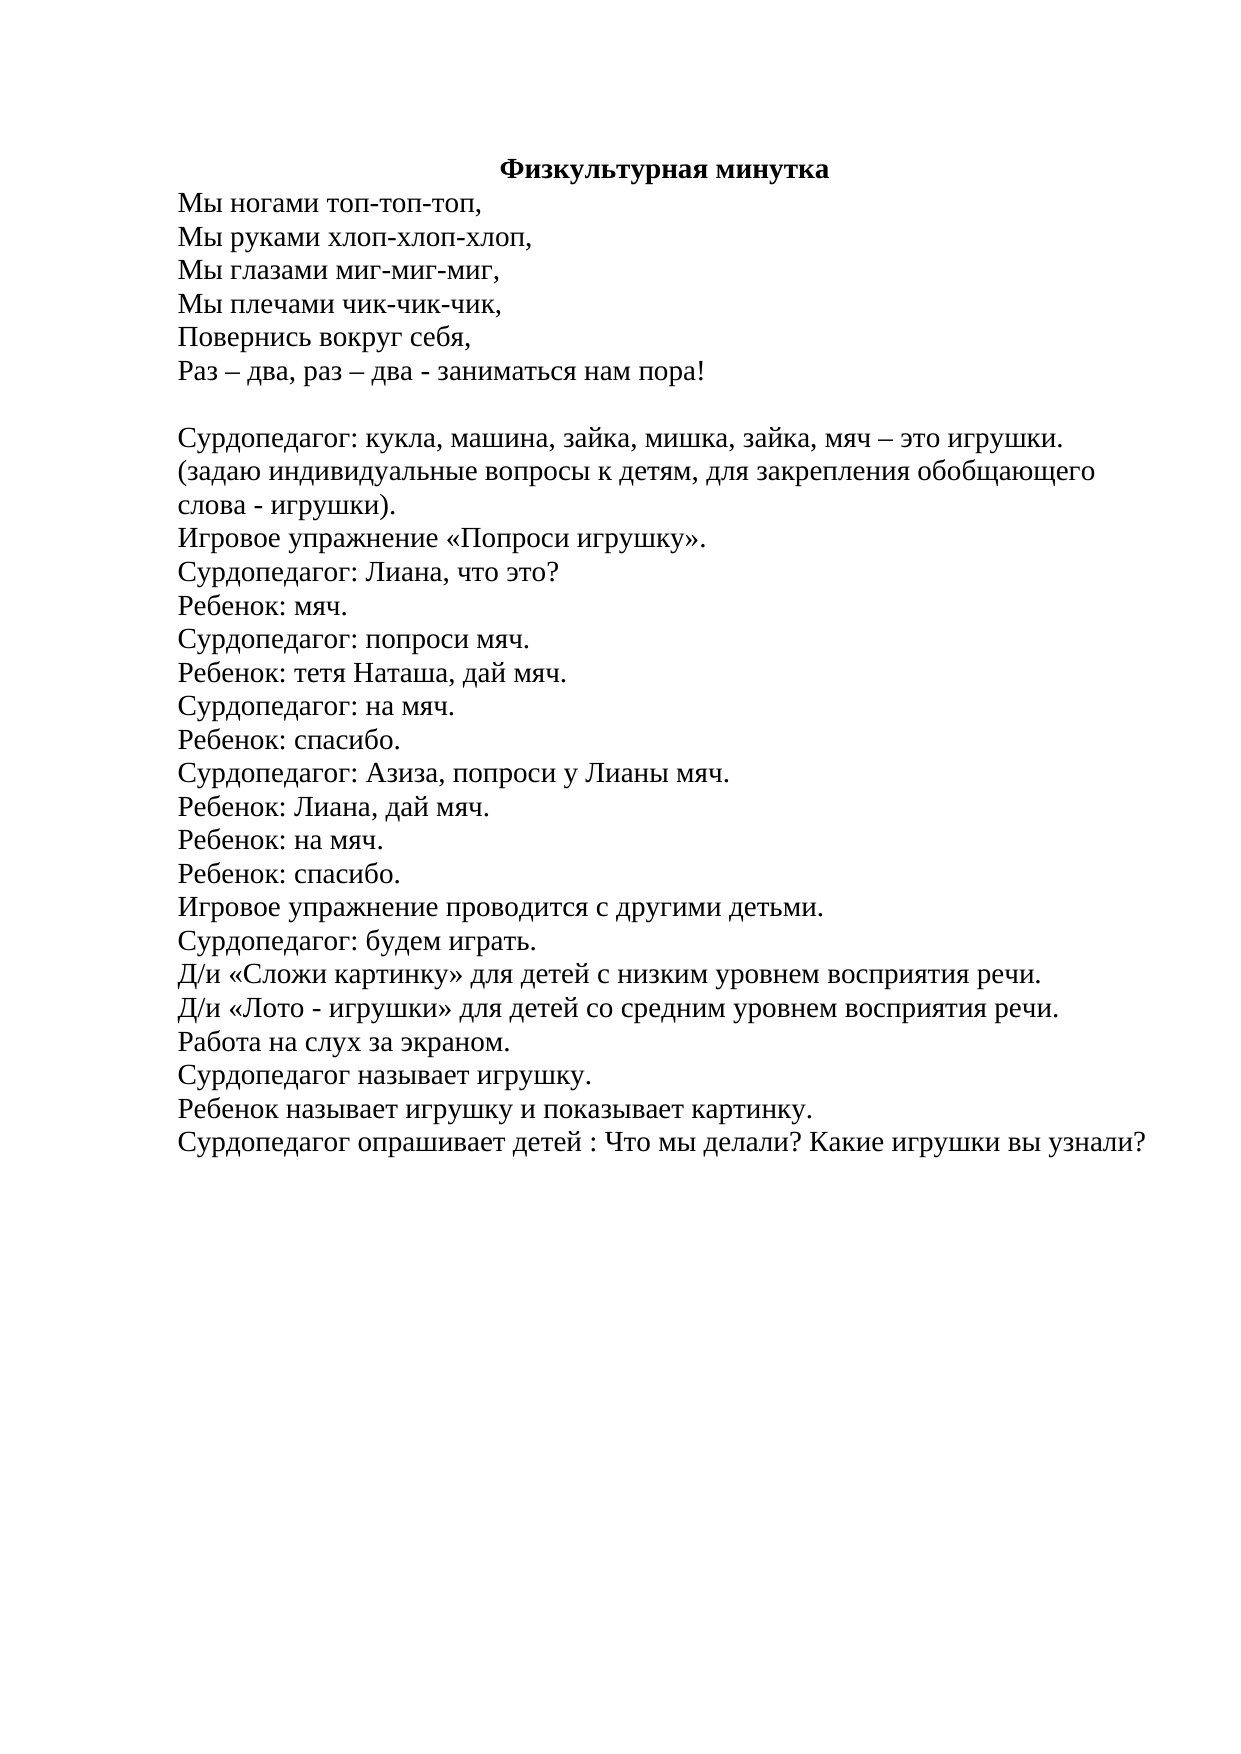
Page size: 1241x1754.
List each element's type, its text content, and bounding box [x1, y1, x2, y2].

text Ребенок: спасибо. [177, 722, 1152, 755]
text Ребенок: спасибо. [177, 856, 1152, 889]
text Д/и «Лото - игрушки» для детей со средним уровнем восприятия речи. [177, 990, 1152, 1024]
text Раз – два, раз – два - заниматься нам пора! [177, 353, 1152, 386]
text Сурдопедагог: кукла, машина, зайка, мишка, зайка, мяч – это игрушки. [177, 420, 1152, 453]
text Ребенок: тетя Наташа, дай мяч. [177, 655, 1152, 688]
text Ребенок называет игрушку и показывает картинку. [177, 1091, 1152, 1124]
text Мы ногами топ-топ-топ, [177, 185, 1152, 219]
text Д/и «Сложи картинку» для детей с низким уровнем восприятия речи. [177, 957, 1152, 990]
text Сурдопедагог: попроси мяч. [177, 621, 1152, 655]
text Работа на слух за экраном. [177, 1024, 1152, 1057]
text Повернись вокруг себя, [177, 319, 1152, 353]
text Сурдопедагог опрашивает детей : Что мы делали? Какие игрушки вы узнали? [177, 1124, 1152, 1158]
text Сурдопедагог называет игрушку. [177, 1057, 1152, 1091]
text Ребенок: на мяч. [177, 822, 1152, 856]
text Сурдопедагог: будем играть. [177, 923, 1152, 957]
text Сурдопедагог: Лиана, что это? [177, 554, 1152, 588]
text Ребенок: Лиана, дай мяч. [177, 789, 1152, 822]
text Игровое упражнение «Попроси игрушку». [177, 521, 1152, 554]
text Физкультурная минутка [177, 152, 1152, 185]
text Сурдопедагог: на мяч. [177, 688, 1152, 722]
text Игровое упражнение проводится с другими детьми. [177, 889, 1152, 923]
text Мы глазами миг-миг-миг, [177, 252, 1152, 286]
text Сурдопедагог: Азиза, попроси у Лианы мяч. [177, 755, 1152, 789]
text Мы руками хлоп-хлоп-хлоп, [177, 219, 1152, 252]
text (задаю индивидуальные вопросы к детям, для закрепления обобщающего слова - игрушки). [177, 453, 1152, 521]
text Ребенок: мяч. [177, 588, 1152, 621]
text Мы плечами чик-чик-чик, [177, 286, 1152, 319]
